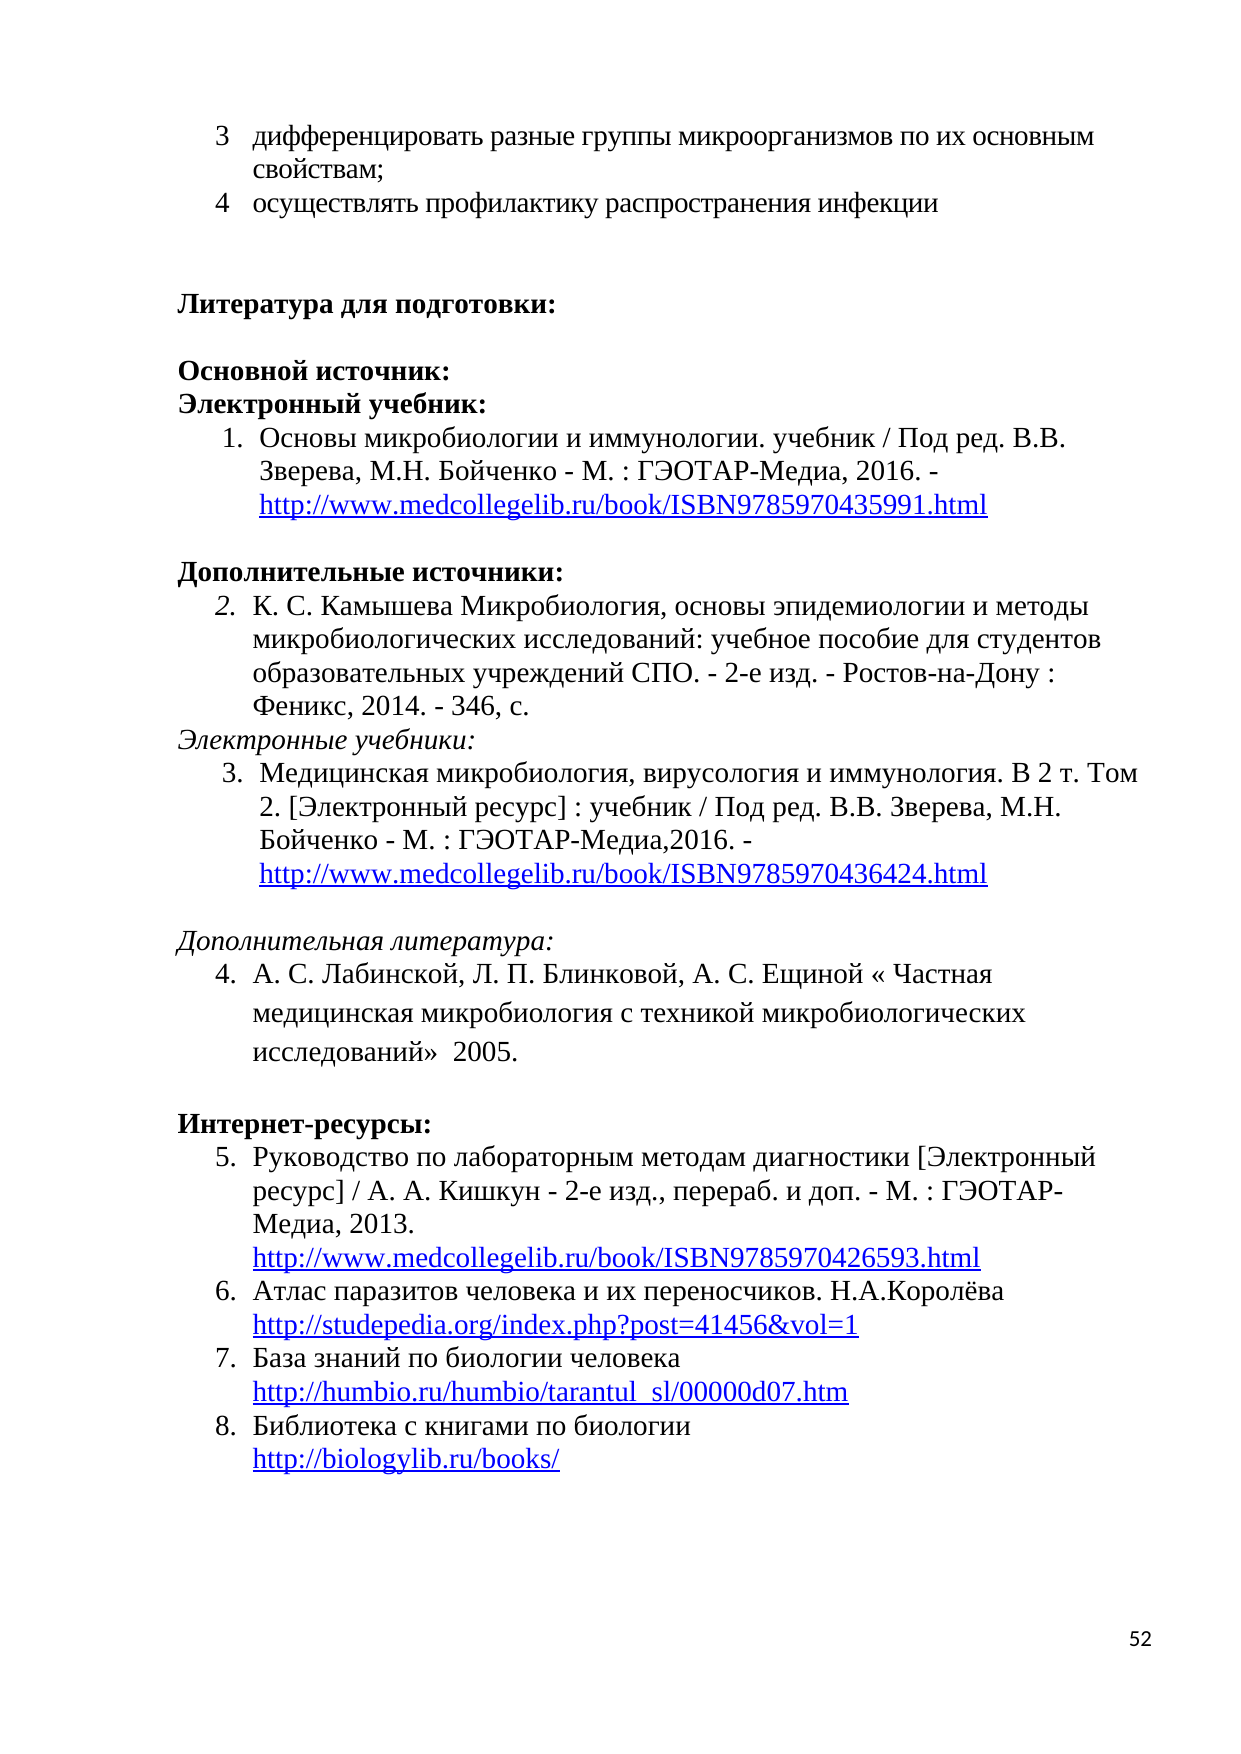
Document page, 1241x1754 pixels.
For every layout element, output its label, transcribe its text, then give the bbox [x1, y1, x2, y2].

list Медицинская микробиология, вирусология и иммунология. В 2 т. Том 2. [Электронный ресурс] : учебник / Под ред. В.В. Зверева, М.Н. Бойченко - М. : ГЭОТАР-Медиа,2016. - http://www.medcollegelib.ru/book/ISBN9785970436424.html [222, 755, 1152, 889]
text http://humbio.ru/humbio/tarantul_sl/00000d07.htm [252, 1374, 1152, 1408]
list Атлас паразитов человека и их переносчиков. Н.А.Королёва [215, 1273, 1152, 1307]
text Дополнительная литература: [177, 923, 1152, 957]
list Основы микробиологии и иммунологии. учебник / Под ред. В.В. Зверева, М.Н. Бойченко - М. : ГЭОТАР-Медиа, 2016. - http://www.medcollegelib.ru/book/ISBN9785970435991.html [222, 420, 1152, 521]
text http://www.medcollegelib.ru/book/ISBN9785970426593.html [252, 1240, 1152, 1273]
list А. С. Лабинской, Л. П. Блинковой, А. С. Ещиной « Частная медицинская микробиология с техникой микробиологических исследований» 2005. [215, 957, 1152, 1067]
list К. С. Камышева Микробиология, основы эпидемиологии и методы микробиологических исследований: учебное пособие для студентов образовательных учреждений СПО. - 2-е изд. - Ростов-на-Дону : Феникс, 2014. - 346, с. [215, 588, 1152, 722]
list Руководство по лабораторным методам диагностики [Электронный ресурс] / А. А. Кишкун - 2-е изд., перераб. и доп. - М. : ГЭОТАР-Медиа, 2013. [215, 1139, 1152, 1240]
text Дополнительные источники: [177, 554, 1152, 588]
text Электронные учебники: [177, 722, 1152, 755]
text Интернет-ресурсы: [177, 1106, 1152, 1139]
list осуществлять профилактику распространения инфекции [215, 185, 1152, 219]
text http://studepedia.org/index.php?post=41456&vol=1 [252, 1307, 1152, 1341]
list Библиотека с книгами по биологии [215, 1408, 1152, 1441]
list База знаний по биологии человека [215, 1341, 1152, 1374]
list дифференцировать разные группы микроорганизмов по их основным свойствам; [215, 118, 1152, 185]
text Электронный учебник: [177, 386, 1152, 420]
text http://biologylib.ru/books/ [252, 1441, 1152, 1475]
text Литература для подготовки: [177, 286, 1152, 319]
text Основной источник: [177, 353, 1152, 386]
